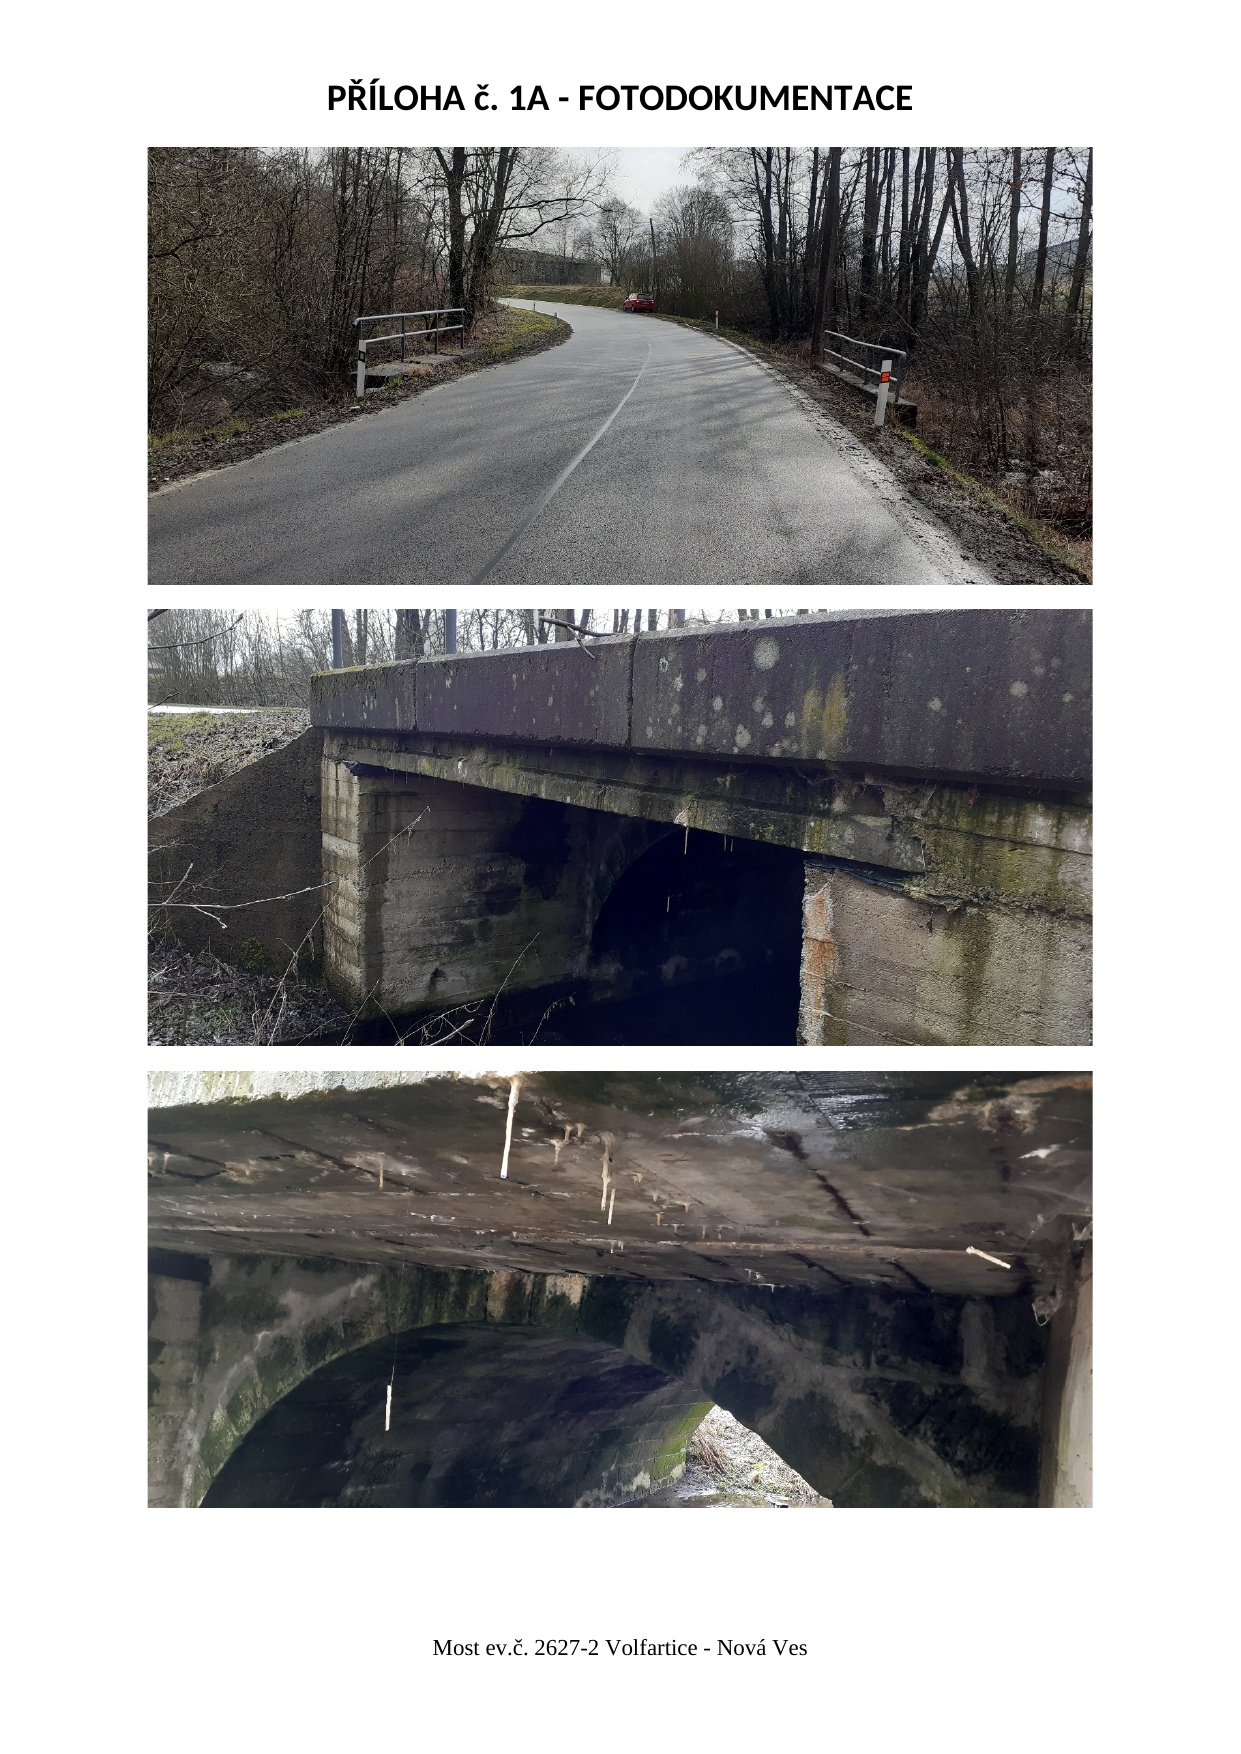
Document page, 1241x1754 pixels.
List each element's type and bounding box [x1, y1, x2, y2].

picture [147, 147, 1093, 585]
picture [147, 609, 1093, 1046]
picture [147, 1071, 1093, 1508]
